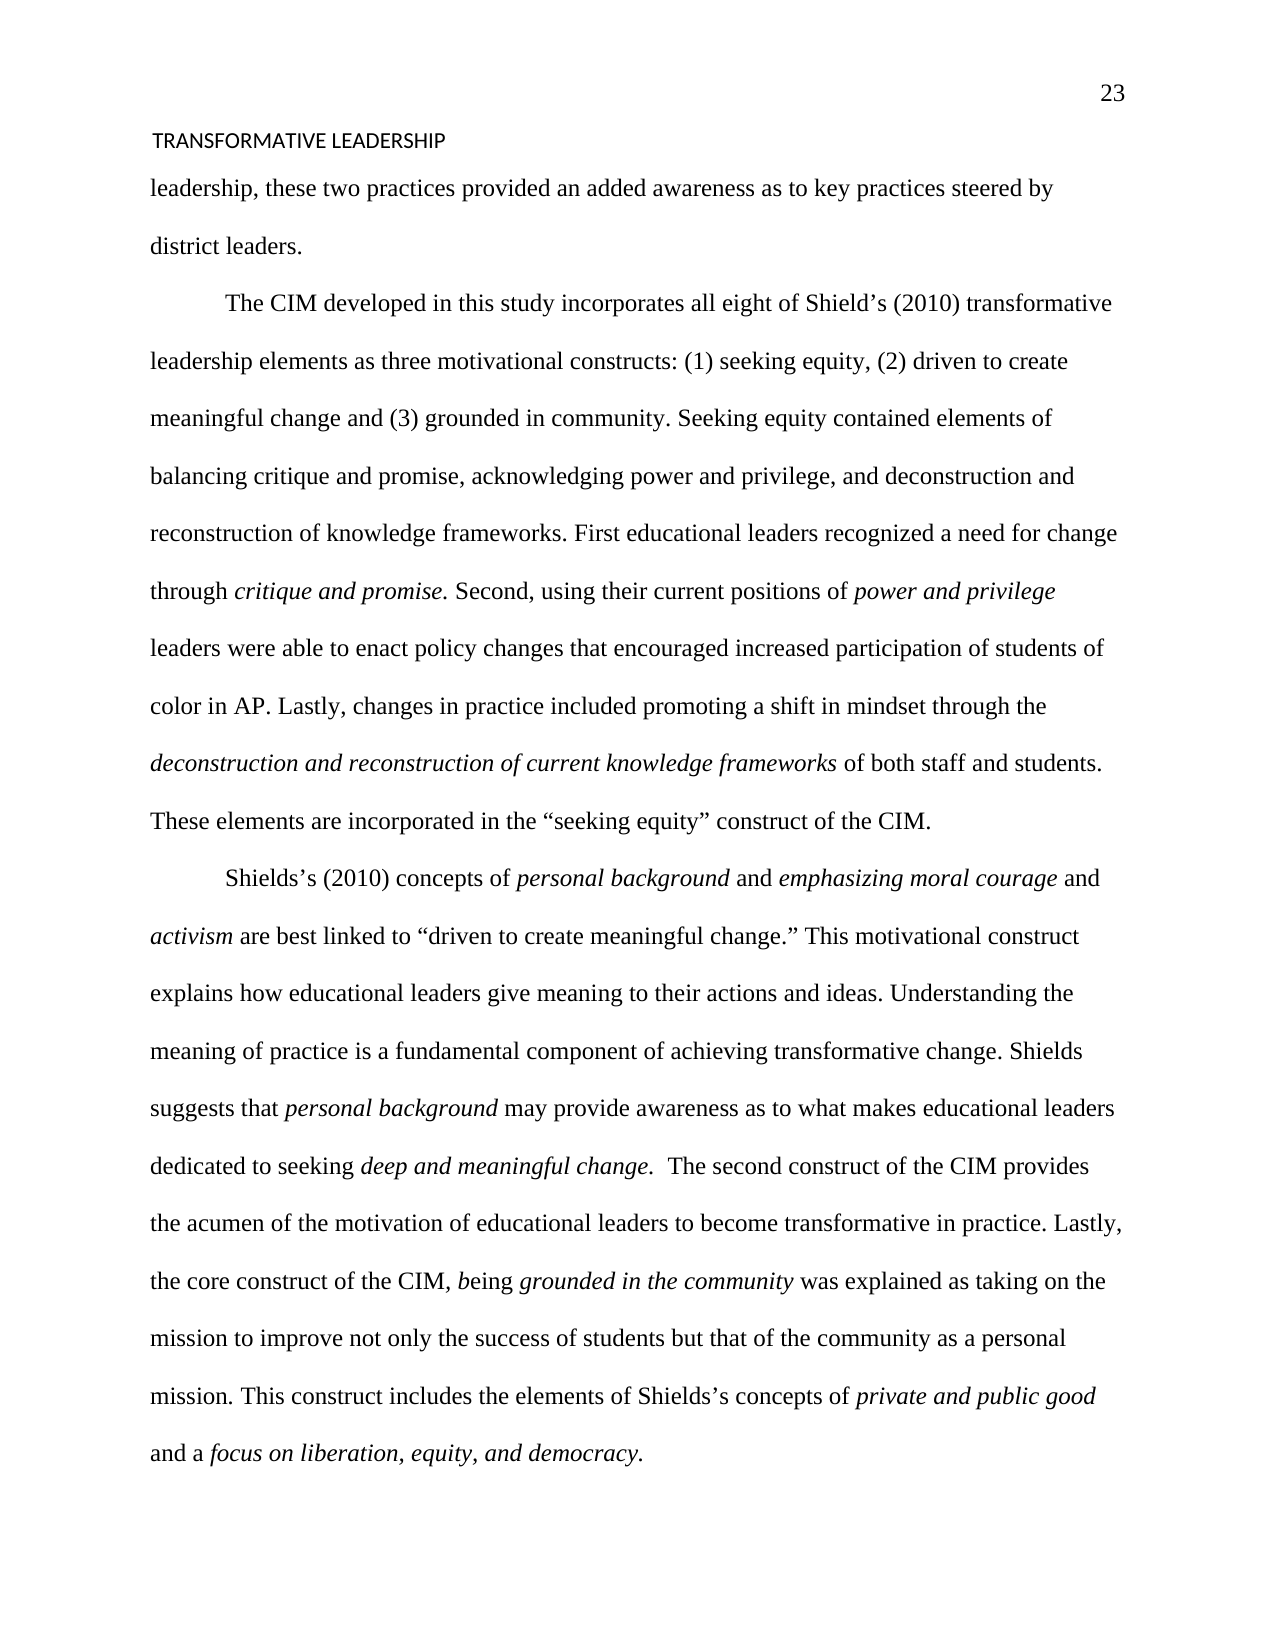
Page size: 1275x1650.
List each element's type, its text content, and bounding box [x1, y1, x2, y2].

text The CIM developed in this study incorporates all eight of Shield’s (2010) transformative leadership elements as three motivational constructs: (1) seeking equity, (2) driven to create meaningful change and (3) grounded in community. Seeking equity contained elements of balancing critique and promise, acknowledging power and privilege, and deconstruction and reconstruction of knowledge frameworks. First educational leaders recognized a need for change through critique and promise. Second, using their current positions of power and privilege leaders were able to enact policy changes that encouraged increased participation of students of color in AP. Lastly, changes in practice included promoting a shift in mindset through the deconstruction and reconstruction of current knowledge frameworks of both staff and students. These elements are incorporated in the “seeking equity” construct of the CIM. [150, 288, 1125, 834]
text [150, 173, 1125, 259]
text Shields’s (2010) concepts of personal background and emphasizing moral courage and activism are best linked to “driven to create meaningful change.” This motivational construct explains how educational leaders give meaning to their actions and ideas. Understanding the meaning of practice is a fundamental component of achieving transformative change. Shields suggests that personal background may provide awareness as to what makes educational leaders dedicated to seeking deep and meaningful change. The second construct of the CIM provides the acumen of the motivation of educational leaders to become transformative in practice. Lastly, the core construct of the CIM, being grounded in the community was explained as taking on the mission to improve not only the success of students but that of the community as a personal mission. This construct includes the elements of Shields’s concepts of private and public good and a focus on liberation, equity, and democracy. [150, 863, 1125, 1467]
